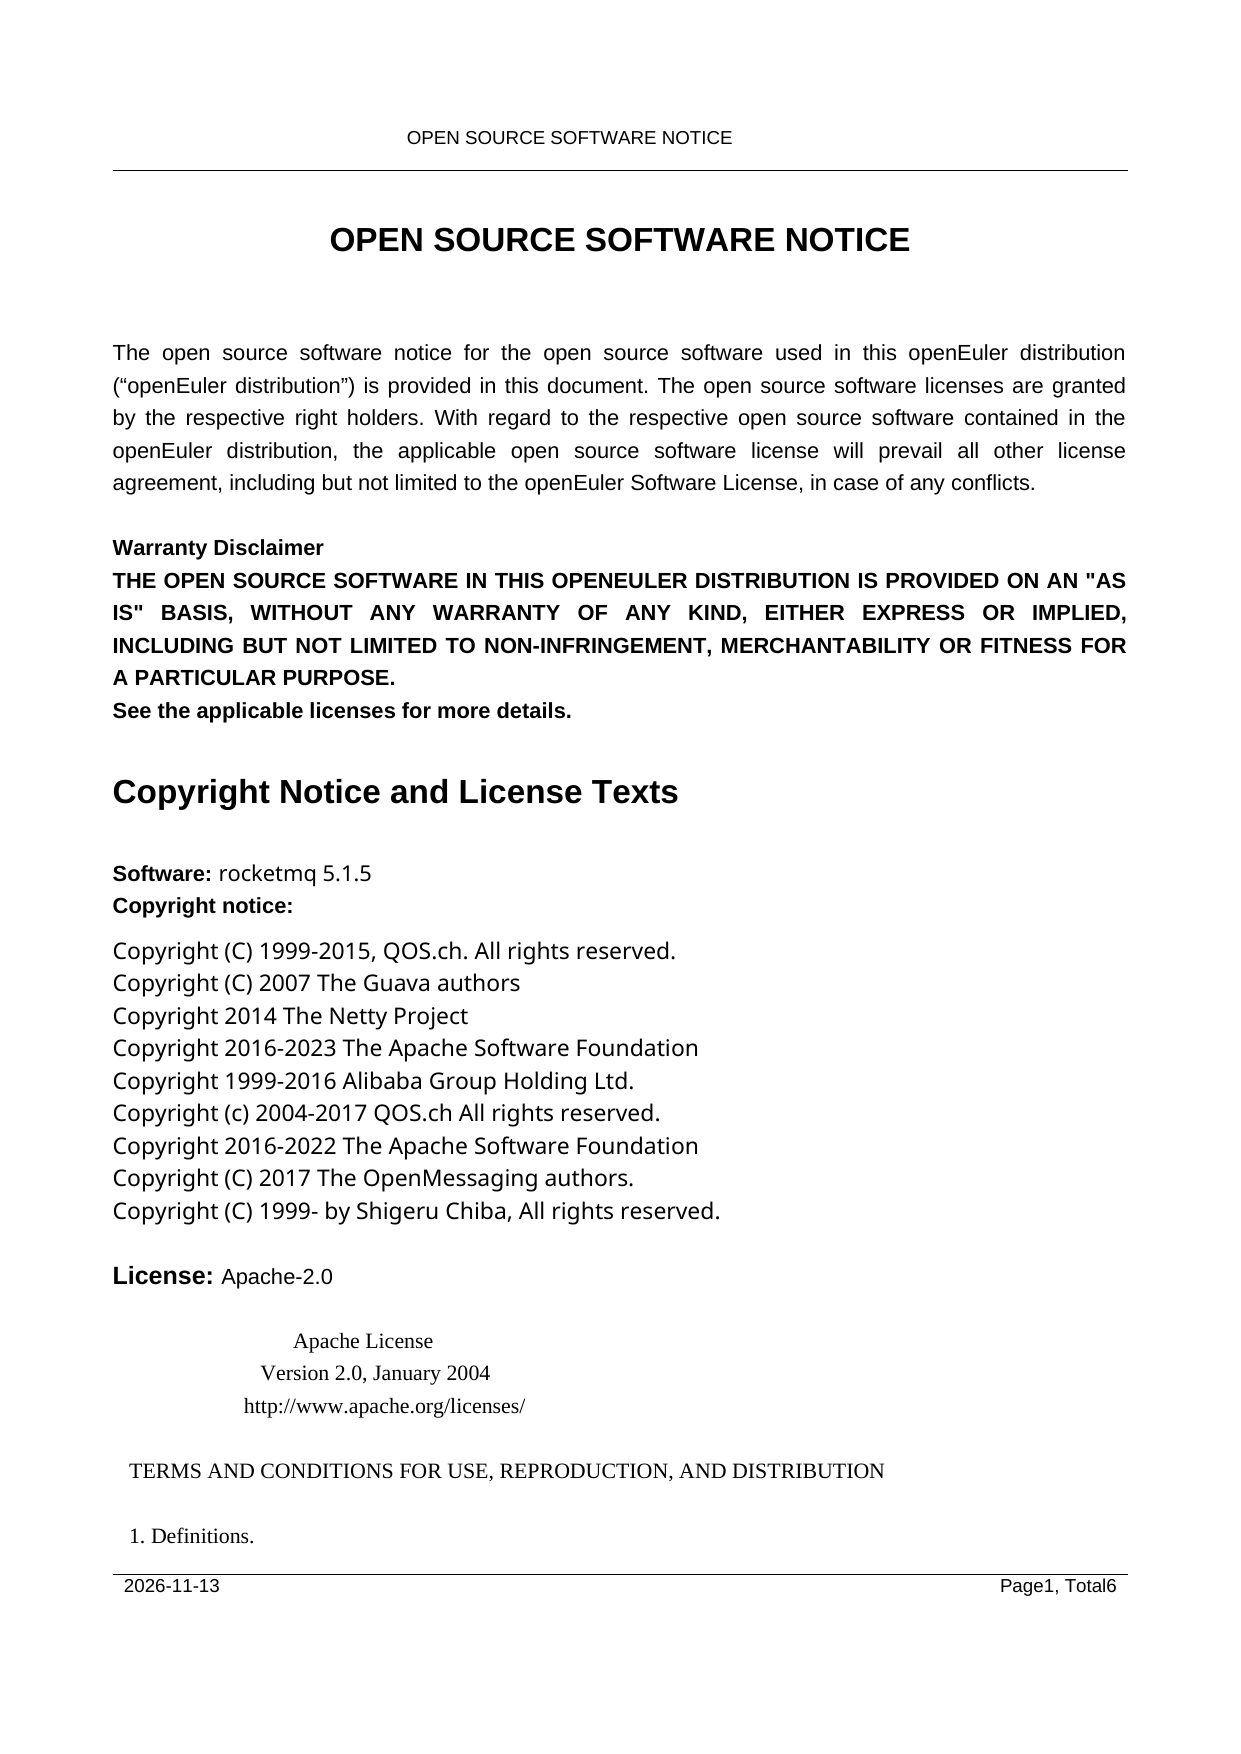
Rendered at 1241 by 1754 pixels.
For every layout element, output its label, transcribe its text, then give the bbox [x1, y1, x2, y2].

text OPEN SOURCE SOFTWARE NOTICE [112, 206, 1128, 271]
text Warranty Disclaimer [112, 531, 1128, 564]
text Copyright Notice and License Texts [112, 759, 1128, 824]
text THE OPEN SOURCE SOFTWARE IN THIS OPENEULER DISTRIBUTION IS PROVIDED ON AN "AS IS" BASIS, WITHOUT ANY WARRANTY OF ANY KIND, EITHER EXPRESS OR IMPLIED, INCLUDING BUT NOT LIMITED TO NON-INFRINGEMENT, MERCHANTABILITY OR FITNESS FOR A PARTICULAR PURPOSE. See the applicable licenses for more details. [112, 564, 1128, 726]
text Copyright notice: [112, 889, 1128, 921]
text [112, 1291, 1128, 1551]
text Copyright (C) 1999-2015, QOS.ch. All rights reserved. Copyright (C) 2007 The Guava authors Copyright 2014 The Netty Project Copyright 2016-2023 The Apache Software Foundation Copyright 1999-2016 Alibaba Group Holding Ltd. Copyright (c) 2004-2017 QOS.ch All rights reserved. Copyright 2016-2022 The Apache Software Foundation Copyright (C) 2017 The OpenMessaging authors. Copyright (C) 1999- by Shigeru Chiba, All rights reserved. [112, 934, 1128, 1259]
text The open source software notice for the open source software used in this openEuler distribution (“openEuler distribution”) is provided in this document. The open source software licenses are granted by the respective right holders. With regard to the respective open source software contained in the openEuler distribution, the applicable open source software license will prevail all other license agreement, including but not limited to the openEuler Software License, in case of any conflicts. [112, 336, 1128, 499]
title Software: rocketmq 5.1.5 [112, 856, 1128, 889]
text License: Apache-2.0 [112, 1259, 1128, 1291]
